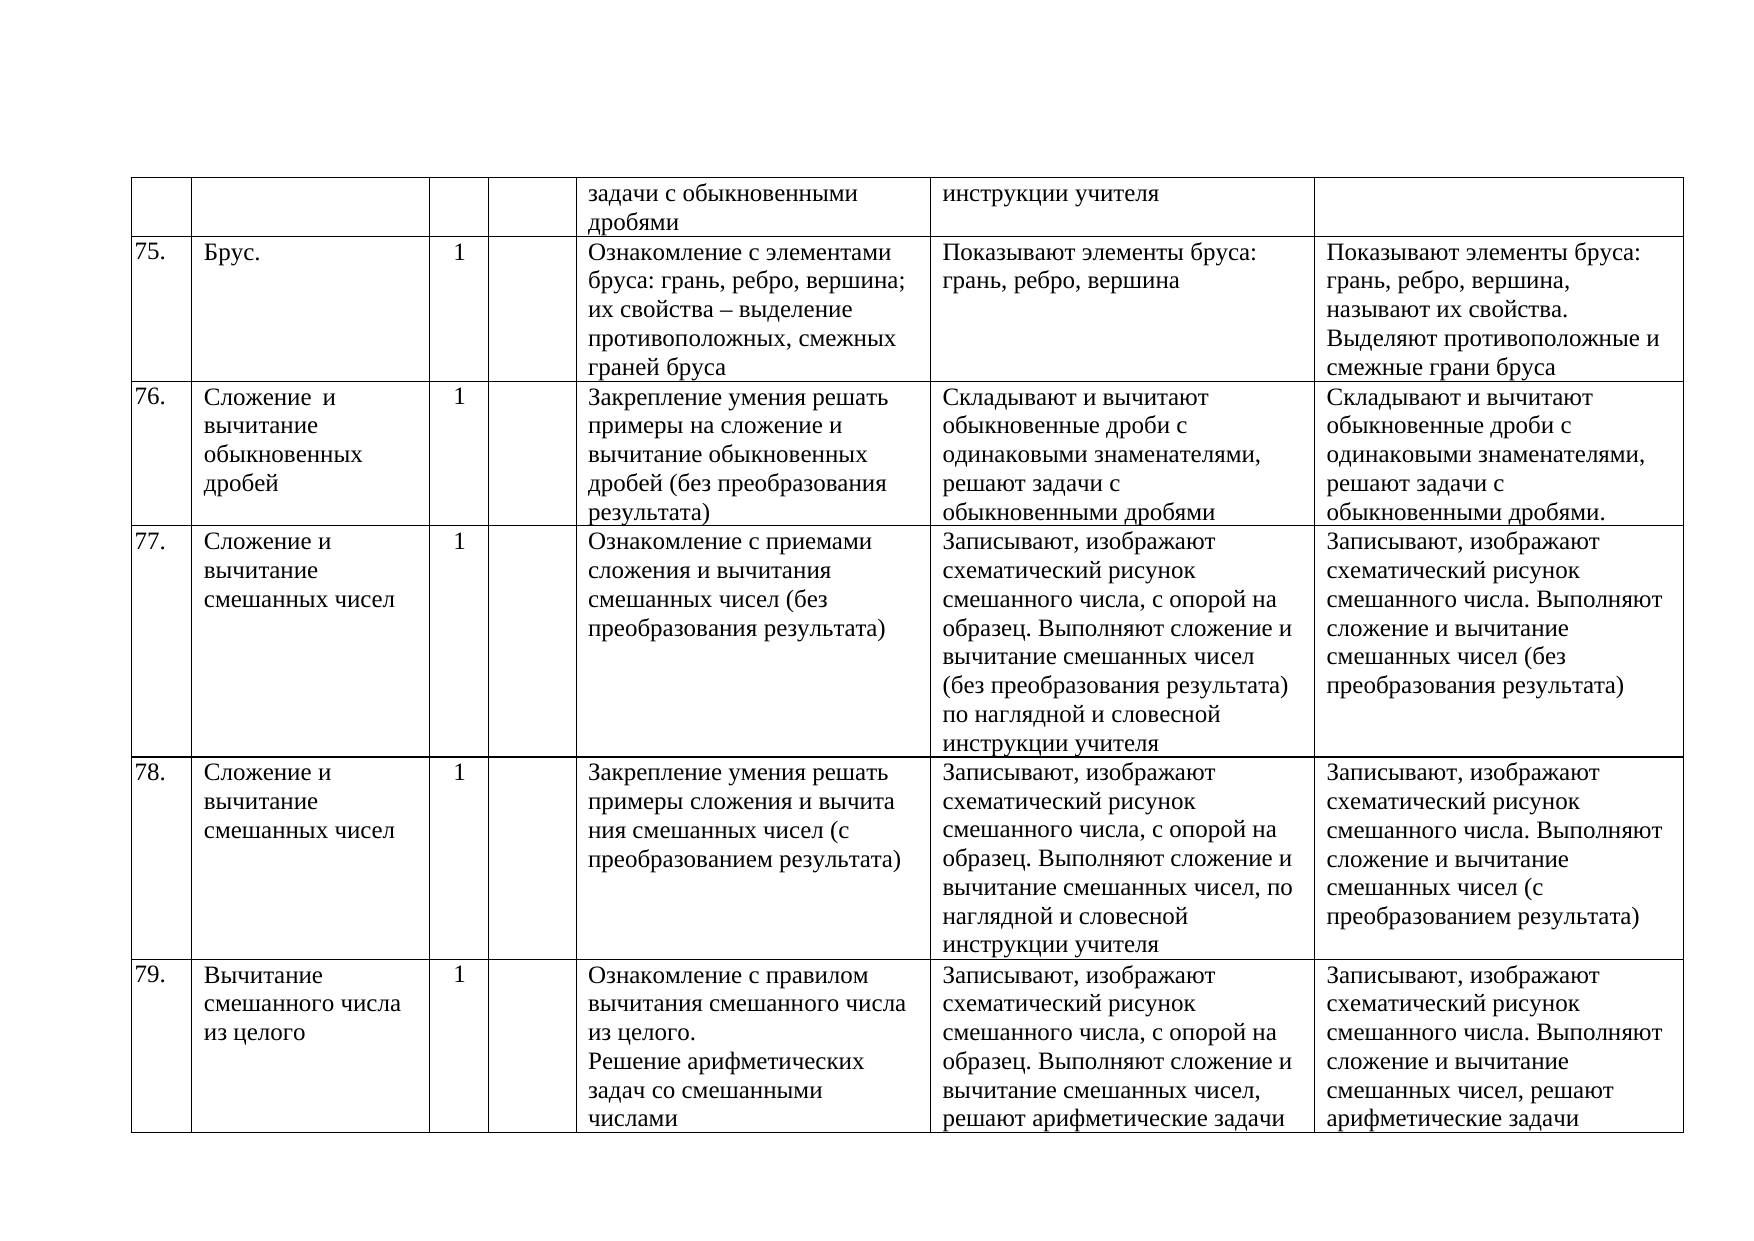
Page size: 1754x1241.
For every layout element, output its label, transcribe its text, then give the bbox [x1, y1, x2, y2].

table_cell [489, 178, 576, 236]
table_cell 1 [430, 960, 488, 1132]
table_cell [931, 178, 1314, 236]
table_cell Записывают, изображают схематический рисунок смешанного числа. Выполняют сложение и вычитание смешанных чисел (с преобразованием результата) [1315, 758, 1683, 959]
table_cell Закрепление умения решать примеры сложения и вычита ния смешанных чисел (с преобразованием результата) [577, 758, 930, 959]
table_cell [1315, 178, 1683, 236]
table_cell [132, 178, 191, 236]
table_cell [489, 526, 576, 756]
table_cell Закрепление умения решать примеры на сложение и вычитание обыкновенных дробей (без преобразования результата) [577, 382, 930, 525]
table_cell Складывают и вычитают обыкновенные дроби с одинаковыми знаменателями, решают задачи с обыкновенными дробями [931, 382, 1314, 525]
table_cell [192, 178, 429, 236]
table_cell Записывают, изображают схематический рисунок смешанного числа. Выполняют сложение и вычитание смешанных чисел (без преобразования результата) [1315, 526, 1683, 756]
table_cell [489, 758, 576, 959]
table_cell [489, 237, 576, 381]
table_cell [489, 382, 576, 525]
table_cell 1 [430, 526, 488, 756]
table_cell [132, 758, 191, 959]
table_cell Ознакомление с элементами бруса: грань, ребро, вершина; их свойства – выделение противоположных, смежных граней бруса [577, 237, 930, 381]
table_cell 1 [430, 758, 488, 959]
table_cell [132, 960, 191, 1132]
table_cell Записывают, изображают схематический рисунок смешанного числа, с опорой на образец. Выполняют сложение и вычитание смешанных чисел (без преобразования результата) по наглядной и словесной инструкции учителя [931, 526, 1314, 756]
table_cell Записывают, изображают схематический рисунок смешанного числа, с опорой на образец. Выполняют сложение и вычитание смешанных чисел, по наглядной и словесной инструкции учителя [931, 758, 1314, 959]
table_cell [132, 237, 191, 381]
table_cell Показывают элементы бруса: грань, ребро, вершина, называют их свойства. Выделяют противоположные и смежные грани бруса [1315, 237, 1683, 381]
table_cell Ознакомление с приемами сложения и вычитания смешанных чисел (без преобразования результата) [577, 526, 930, 756]
table_cell 1 [430, 237, 488, 381]
table_cell [489, 960, 576, 1132]
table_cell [577, 960, 930, 1132]
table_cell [931, 960, 1314, 1132]
table_cell Брус. [192, 237, 429, 381]
table_cell Показывают элементы бруса: грань, ребро, вершина [931, 237, 1314, 381]
table_cell Сложение и вычитание смешанных чисел [192, 526, 429, 756]
table_cell [132, 526, 191, 756]
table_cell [577, 178, 930, 236]
table_cell [132, 382, 191, 525]
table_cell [192, 960, 429, 1132]
table_cell 1 [430, 382, 488, 525]
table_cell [1315, 960, 1683, 1132]
table_cell Сложение и вычитание обыкновенных дробей [192, 382, 429, 525]
table_cell Складывают и вычитают обыкновенные дроби с одинаковыми знаменателями, решают задачи с обыкновенными дробями. [1315, 382, 1683, 525]
table_cell Сложение и вычитание смешанных чисел [192, 758, 429, 959]
table_cell 1 [430, 178, 488, 236]
